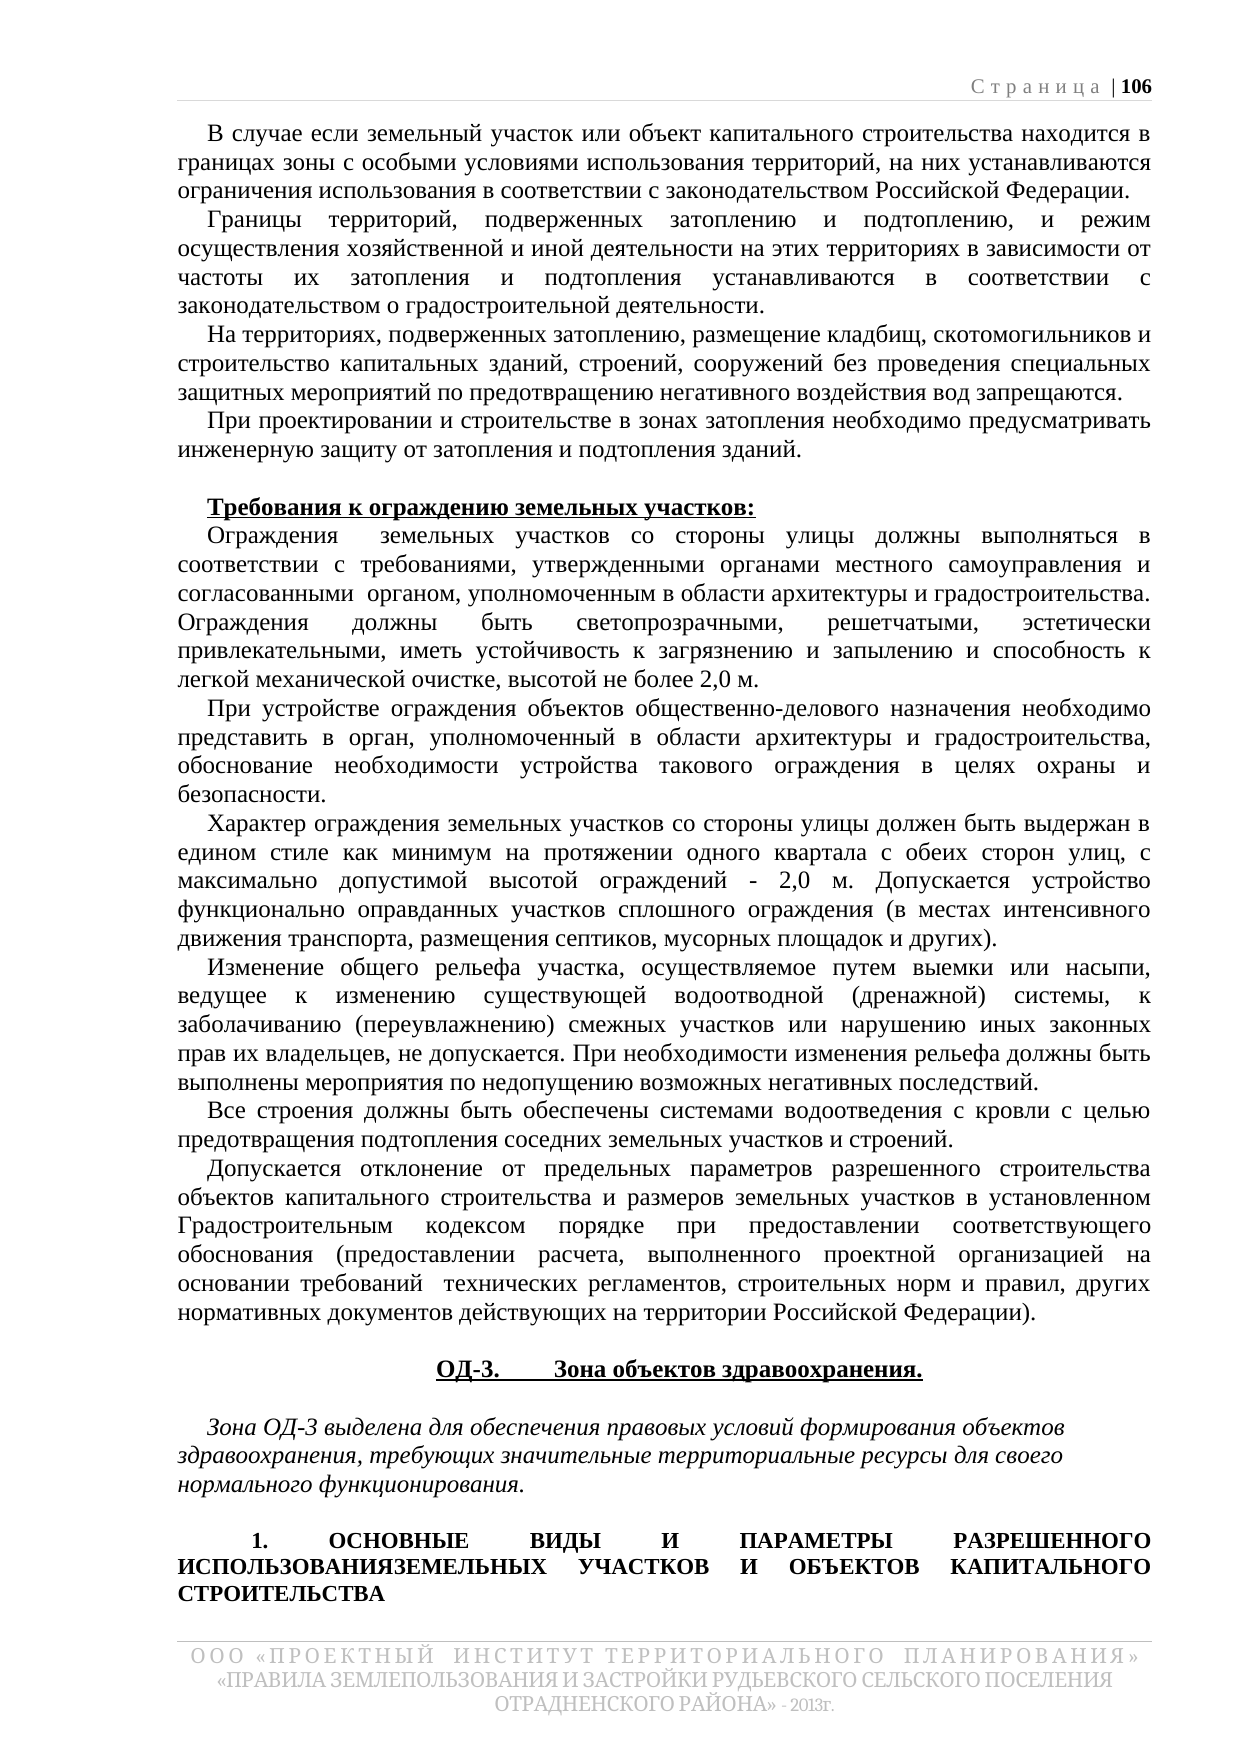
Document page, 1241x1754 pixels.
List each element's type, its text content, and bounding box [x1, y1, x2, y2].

text 1. ОСНОВНЫЕ ВИДЫ И ПАРАМЕТРЫ РАЗРЕШЕННОГО ИСПОЛЬЗОВАНИЯЗЕМЕЛЬНЫХ УЧАСТКОВ И ОБЪЕКТОВ КАПИТАЛЬНОГО СТРОИТЕЛЬСТВА [177, 1527, 1152, 1606]
text Все строения должны быть обеспечены системами водоотведения с кровли с целью предотвращения подтопления соседних земельных участков и строений. [177, 1096, 1152, 1153]
text Требования к ограждению земельных участков: [177, 492, 1152, 521]
text Изменение общего рельефа участка, осуществляемое путем выемки или насыпи, ведущее к изменению существующей водоотводной (дренажной) системы, к заболачиванию (переувлажнению) смежных участков или нарушению иных законных прав их владельцев, не допускается. При необходимости изменения рельефа должны быть выполнены мероприятия по недопущению возможных негативных последствий. [177, 952, 1152, 1096]
text При устройстве ограждения объектов общественно-делового назначения необходимо представить в орган, уполномоченный в области архитектуры и градостроительства, обоснование необходимости устройства такового ограждения в целях охраны и безопасности. [177, 693, 1152, 808]
text Зона ОД-3 выделена для обеспечения правовых условий формирования объектов здравоохранения, требующих значительные территориальные ресурсы для своего нормального функционирования. [177, 1412, 1152, 1498]
text Границы территорий, подверженных затоплению и подтоплению, и режим осуществления хозяйственной и иной деятельности на этих территориях в зависимости от частоты их затопления и подтопления устанавливаются в соответствии с законодательством о градостроительной деятельности. [177, 204, 1152, 319]
text На территориях, подверженных затоплению, размещение кладбищ, скотомогильников и строительство капитальных зданий, строений, сооружений без проведения специальных защитных мероприятий по предотвращению негативного воздействия вод запрещаются. [177, 319, 1152, 406]
text Характер ограждения земельных участков со стороны улицы должен быть выдержан в едином стиле как минимум на протяжении одного квартала с обеих сторон улиц, с максимально допустимой высотой ограждений - 2,0 м. Допускается устройство функционально оправданных участков сплошного ограждения (в местах интенсивного движения транспорта, размещения септиков, мусорных площадок и других). [177, 808, 1152, 952]
text При проектировании и строительстве в зонах затопления необходимо предусматривать инженерную защиту от затопления и подтопления зданий. [177, 406, 1152, 463]
text В случае если земельный участок или объект капитального строительства находится в границах зоны с особыми условиями использования территорий, на них устанавливаются ограничения использования в соответствии с законодательством Российской Федерации. [177, 118, 1152, 204]
text ОД-3. Зона объектов здравоохранения. [177, 1354, 1152, 1383]
text Ограждения земельных участков со стороны улицы должны выполняться в соответствии с требованиями, утвержденными органами местного самоуправления и согласованными органом, уполномоченным в области архитектуры и градостроительства. Ограждения должны быть светопрозрачными, решетчатыми, эстетически привлекательными, иметь устойчивость к загрязнению и запылению и способность к легкой механической очистке, высотой не более 2,0 м. [177, 521, 1152, 693]
text Допускается отклонение от предельных параметров разрешенного строительства объектов капитального строительства и размеров земельных участков в установленном Градостроительным кодексом порядке при предоставлении соответствующего обоснования (предоставлении расчета, выполненного проектной организацией на основании требований технических регламентов, строительных норм и правил, других нормативных документов действующих на территории Российской Федерации). [177, 1153, 1152, 1326]
